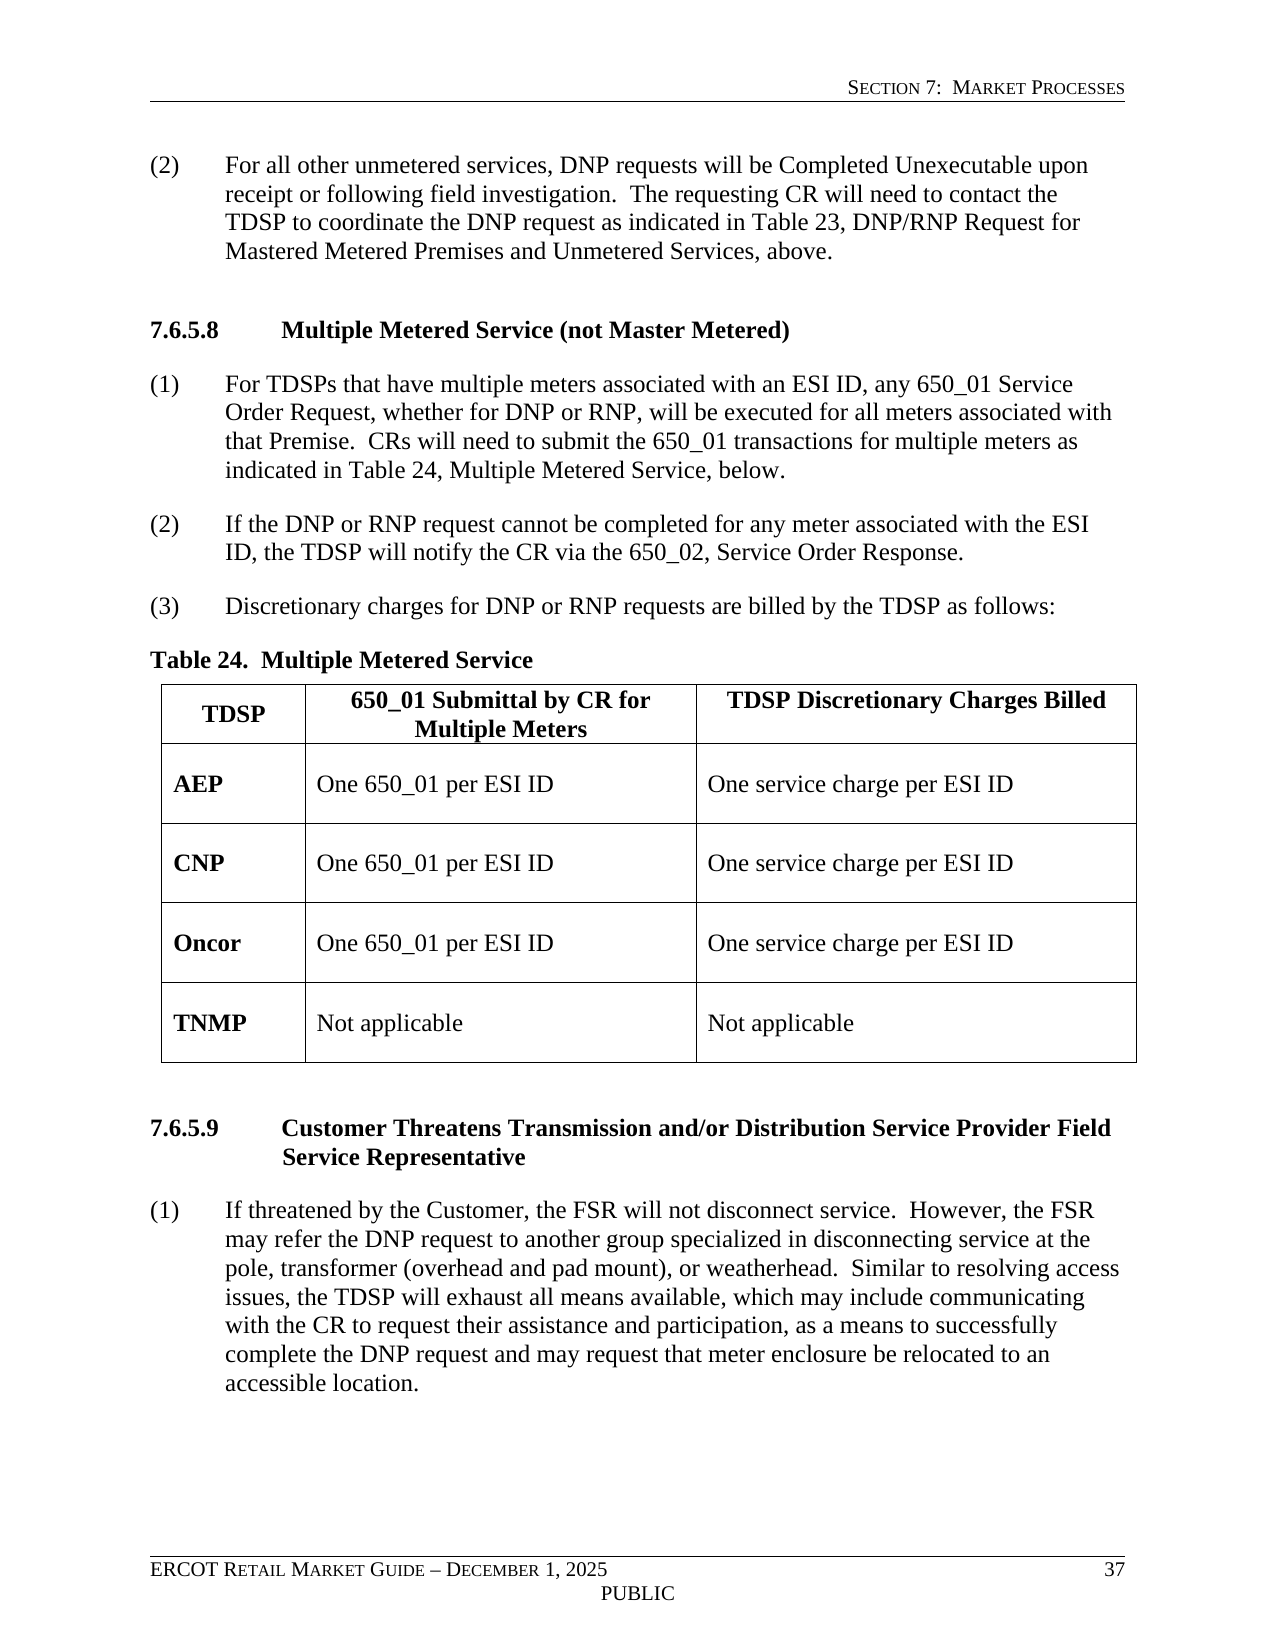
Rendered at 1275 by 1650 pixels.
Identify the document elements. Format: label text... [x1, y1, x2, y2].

text 7.6.5.9 Customer Threatens Transmission and/or Distribution Service Provider Field Service Representative [150, 1113, 1125, 1170]
table_cell One service charge per ESI ID [697, 824, 1136, 902]
text (3) Discretionary charges for DNP or RNP requests are billed by the TDSP as follows: [150, 591, 1125, 620]
text Table 24. Multiple Metered Service [150, 645, 1125, 674]
table_cell One 650_01 per ESI ID [306, 744, 696, 822]
table_cell One 650_01 per ESI ID [306, 824, 696, 902]
table_header TDSP [162, 685, 305, 743]
table_cell One service charge per ESI ID [697, 903, 1136, 982]
table_cell Oncor [162, 903, 305, 982]
table_cell One service charge per ESI ID [697, 744, 1136, 822]
text (2) If the DNP or RNP request cannot be completed for any meter associated with the ESI ID, the TDSP will notify the CR via the 650_02, Service Order Response. [150, 509, 1125, 566]
text (2) For all other unmetered services, DNP requests will be Completed Unexecutable upon receipt or following field investigation. The requesting CR will need to contact the TDSP to coordinate the DNP request as indicated in Table 23, DNP/RNP Request for Mastered Metered Premises and Unmetered Services, above. [150, 150, 1125, 265]
table_header 650_01 Submittal by CR for Multiple Meters [306, 685, 696, 743]
table_cell One 650_01 per ESI ID [306, 903, 696, 982]
table_cell AEP [162, 744, 305, 822]
table_cell Not applicable [697, 983, 1136, 1062]
table_header TDSP Discretionary Charges Billed [697, 685, 1136, 743]
table_cell Not applicable [306, 983, 696, 1062]
text (1) For TDSPs that have multiple meters associated with an ESI ID, any 650_01 Service Order Request, whether for DNP or RNP, will be executed for all meters associated with that Premise. CRs will need to submit the 650_01 transactions for multiple meters as indicated in Table 24, Multiple Metered Service, below. [150, 369, 1125, 484]
table_cell TNMP [162, 983, 305, 1062]
text (1) If threatened by the Customer, the FSR will not disconnect service. However, the FSR may refer the DNP request to another group specialized in disconnecting service at the pole, transformer (overhead and pad mount), or weatherhead. Similar to resolving access issues, the TDSP will exhaust all means available, which may include communicating with the CR to request their assistance and participation, as a means to successfully complete the DNP request and may request that meter enclosure be relocated to an accessible location. [150, 1195, 1125, 1397]
text 7.6.5.8 Multiple Metered Service (not Master Metered) [150, 315, 1125, 344]
table_cell CNP [162, 824, 305, 902]
